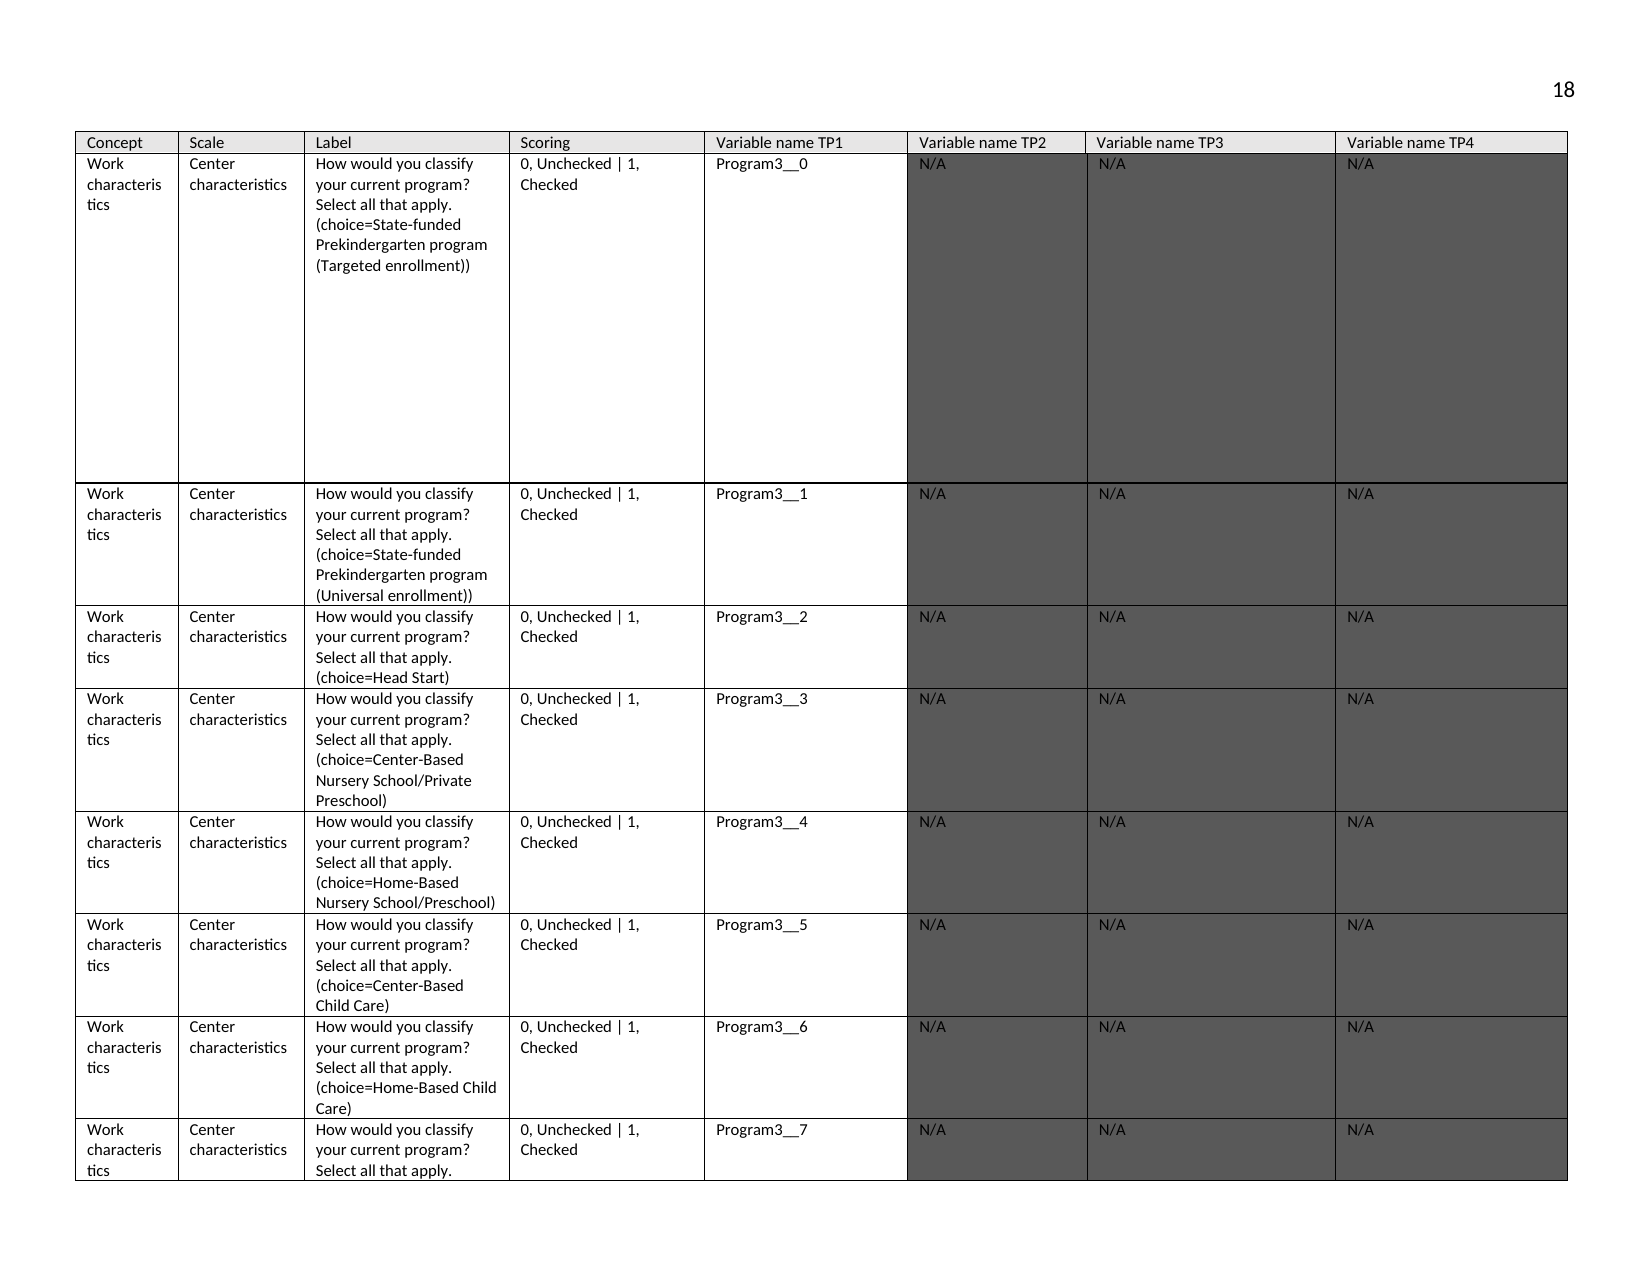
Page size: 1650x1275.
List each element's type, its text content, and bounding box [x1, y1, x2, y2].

table_cell N/A [1336, 484, 1567, 605]
table_cell N/A [908, 606, 1087, 688]
table_cell Program3__7 [705, 1119, 907, 1180]
table_cell N/A [1088, 812, 1335, 913]
table_cell Work characteristics [76, 606, 178, 688]
table_cell Center characteristics [179, 154, 304, 482]
table_cell N/A [1336, 812, 1567, 913]
table_cell Center characteristics [179, 812, 304, 913]
table_cell How would you classify your current program? Select all that apply. (choice=Center-Based Nursery School/Private Preschool) [305, 689, 509, 811]
table_cell How would you classify your current program? Select all that apply. (choice=State-funded Prekindergarten program (Targeted enrollment)) [305, 154, 509, 482]
table_cell N/A [1088, 1119, 1335, 1180]
table_cell N/A [1336, 1119, 1567, 1180]
table_header Scoring [510, 132, 704, 152]
table_cell How would you classify your current program? Select all that apply. (choice=State-funded Prekindergarten program (Universal enrollment)) [305, 484, 509, 605]
table_cell Work characteristics [76, 689, 178, 811]
table_cell Program3__5 [705, 914, 907, 1016]
table_cell 0, Unchecked | 1, Checked [510, 484, 704, 605]
table_cell Program3__6 [705, 1017, 907, 1118]
table_header Variable name TP2 [908, 132, 1085, 152]
table_cell Center characteristics [179, 689, 304, 811]
table_header Scale [179, 132, 304, 152]
table_cell N/A [1336, 1017, 1567, 1118]
table_cell Work characteristics [76, 484, 178, 605]
table_cell N/A [908, 914, 1087, 1016]
table_cell Program3__1 [705, 484, 907, 605]
table_cell N/A [908, 484, 1087, 605]
table_cell Program3__0 [705, 154, 907, 482]
table_cell N/A [908, 1017, 1087, 1118]
table_header Variable name TP1 [705, 132, 907, 152]
table_cell N/A [908, 689, 1087, 811]
table_cell N/A [1088, 606, 1335, 688]
table_cell Program3__2 [705, 606, 907, 688]
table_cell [305, 1119, 509, 1180]
table_cell N/A [1336, 914, 1567, 1016]
table_cell N/A [1088, 484, 1335, 605]
table_cell 0, Unchecked | 1, Checked [510, 154, 704, 482]
table_cell Center characteristics [179, 606, 304, 688]
table_cell How would you classify your current program? Select all that apply. (choice=Home-Based Nursery School/Preschool) [305, 812, 509, 913]
table_cell Work characteristics [76, 154, 178, 482]
table_cell Center characteristics [179, 484, 304, 605]
table_cell N/A [1336, 154, 1567, 482]
table_cell How would you classify your current program? Select all that apply. (choice=Head Start) [305, 606, 509, 688]
table_cell N/A [908, 154, 1087, 482]
table_cell N/A [1088, 689, 1335, 811]
table_cell N/A [908, 812, 1087, 913]
table_header Variable name TP3 [1086, 132, 1335, 152]
table_cell Center characteristics [179, 1017, 304, 1118]
table_cell 0, Unchecked | 1, Checked [510, 1017, 704, 1118]
table_cell N/A [1088, 914, 1335, 1016]
table_header Variable name TP4 [1336, 132, 1567, 152]
table_header Concept [76, 132, 178, 152]
table_cell N/A [1336, 606, 1567, 688]
table_cell N/A [1336, 689, 1567, 811]
table_cell 0, Unchecked | 1, Checked [510, 914, 704, 1016]
table_cell Work characteristics [76, 1017, 178, 1118]
table_cell Center characteristics [179, 1119, 304, 1180]
table_cell 0, Unchecked | 1, Checked [510, 689, 704, 811]
table_cell Program3__4 [705, 812, 907, 913]
table_cell N/A [1088, 154, 1335, 482]
table_cell How would you classify your current program? Select all that apply. (choice=Center-Based Child Care) [305, 914, 509, 1016]
table_cell How would you classify your current program? Select all that apply. (choice=Home-Based Child Care) [305, 1017, 509, 1118]
table_cell N/A [1088, 1017, 1335, 1118]
table_cell Program3__3 [705, 689, 907, 811]
table_cell N/A [908, 1119, 1087, 1180]
table_header Label [305, 132, 509, 152]
table_cell 0, Unchecked | 1, Checked [510, 812, 704, 913]
table_cell Work characteristics [76, 812, 178, 913]
table_cell Work characteristics [76, 1119, 178, 1180]
table_cell 0, Unchecked | 1, Checked [510, 1119, 704, 1180]
table_cell 0, Unchecked | 1, Checked [510, 606, 704, 688]
table_cell Work characteristics [76, 914, 178, 1016]
table_cell Center characteristics [179, 914, 304, 1016]
